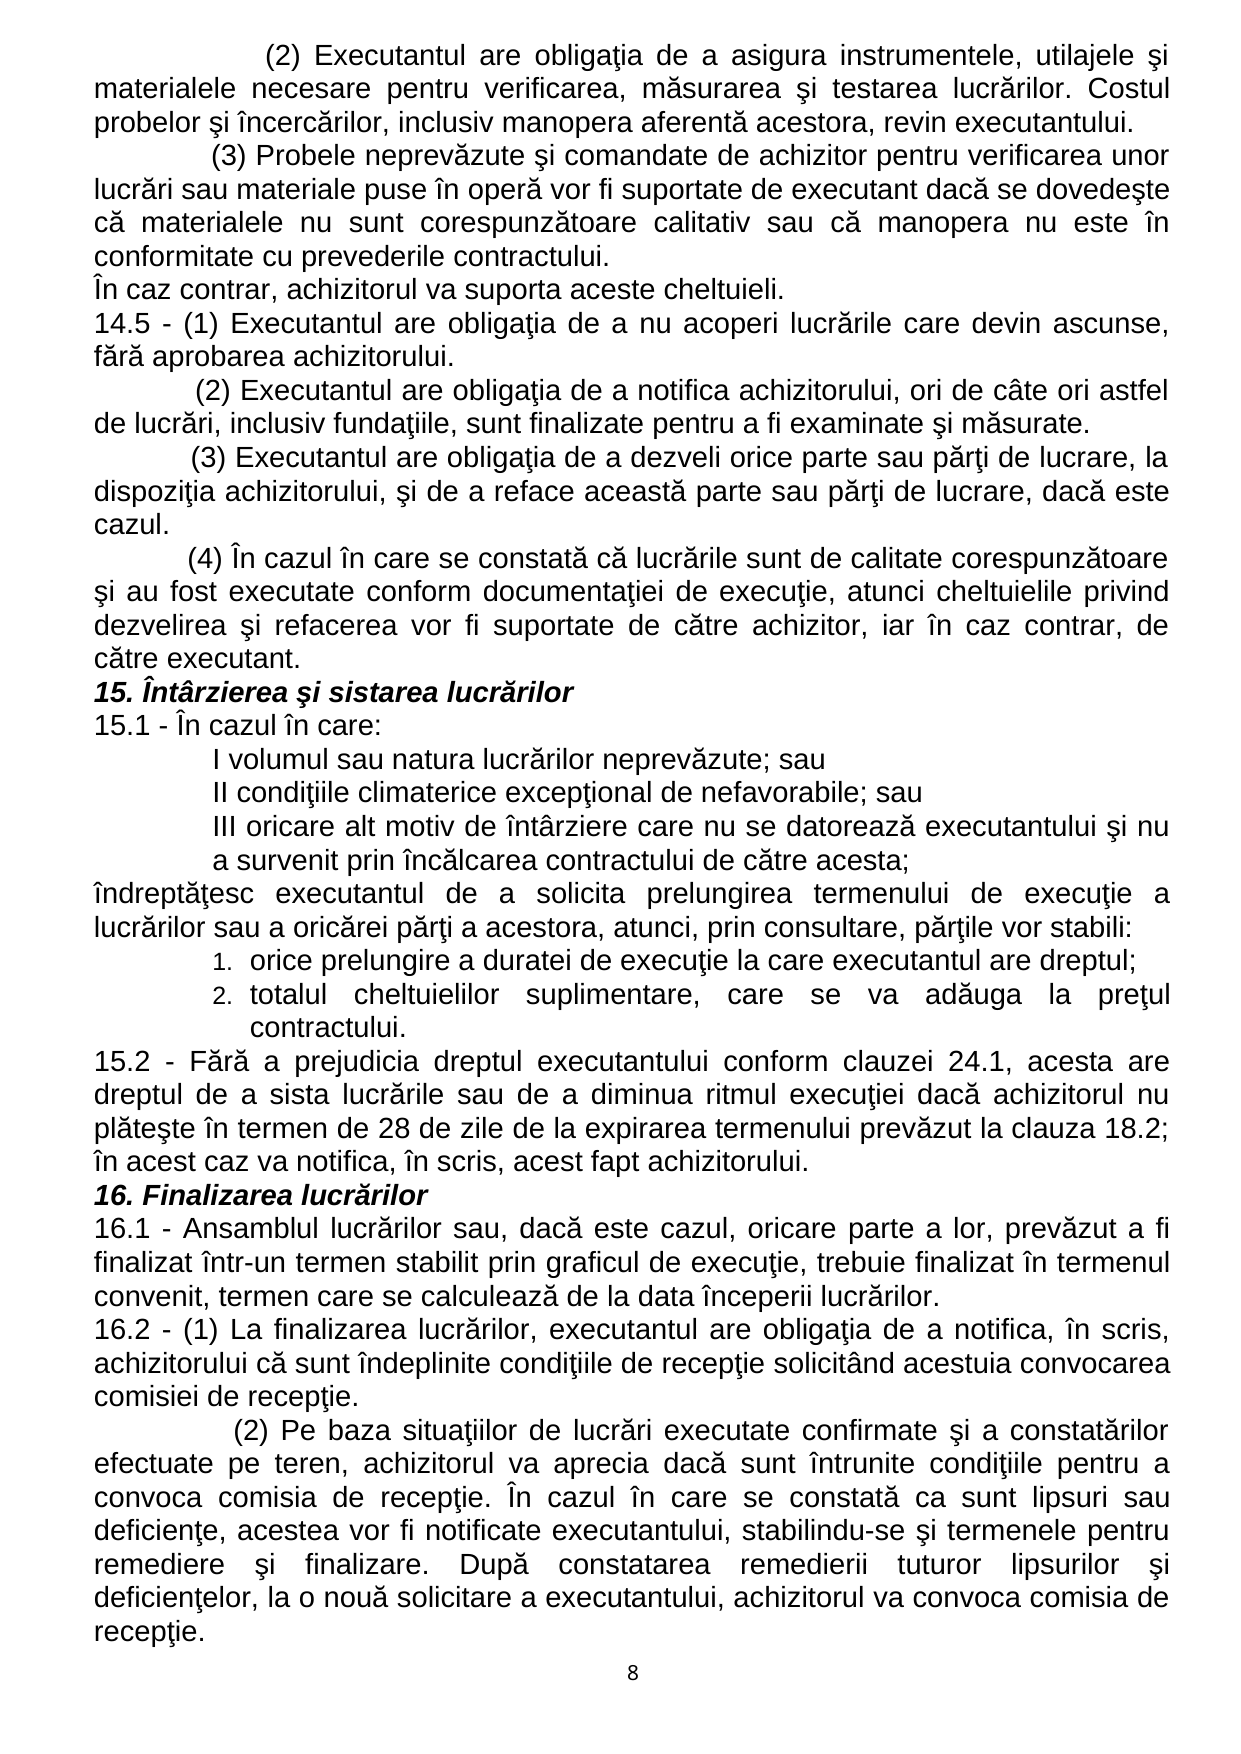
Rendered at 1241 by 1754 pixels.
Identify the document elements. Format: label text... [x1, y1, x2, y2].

text I volumul sau natura lucrărilor neprevăzute; sau [212, 742, 1172, 775]
text 16.2 - (1) La finalizarea lucrărilor, executantul are obligaţia de a notifica, în scris, achizitorului că sunt îndeplinite condiţiile de recepţie solicitând acestuia convocarea comisiei de recepţie. [94, 1312, 1172, 1413]
text 15. Întârzierea şi sistarea lucrărilor [94, 675, 1172, 708]
list orice prelungire a duratei de execuţie la care executantul are dreptul; [212, 943, 1172, 977]
list totalul cheltuielilor suplimentare, care se va adăuga la preţul contractului. [212, 977, 1172, 1044]
text II condiţiile climaterice excepţional de nefavorabile; sau [212, 775, 1172, 809]
text 16.1 - Ansamblul lucrărilor sau, dacă este cazul, oricare parte a lor, prevăzut a fi finalizat într-un termen stabilit prin graficul de execuţie, trebuie finalizat în termenul convenit, termen care se calculează de la data începerii lucrărilor. [94, 1211, 1172, 1312]
text (3) Probele neprevăzute şi comandate de achizitor pentru verificarea unor lucrări sau materiale puse în operă vor fi suportate de executant dacă se dovedeşte că materialele nu sunt corespunzătoare calitativ sau că manopera nu este în conformitate cu prevederile contractului. [94, 138, 1172, 272]
text îndreptăţesc executantul de a solicita prelungirea termenului de execuţie a lucrărilor sau a oricărei părţi a acestora, atunci, prin consultare, părţile vor stabili: [94, 876, 1172, 943]
text III oricare alt motiv de întârziere care nu se datorează executantului şi nu a survenit prin încălcarea contractului de către acesta; [212, 809, 1172, 876]
text (3) Executantul are obligaţia de a dezveli orice parte sau părţi de lucrare, la dispoziţia achizitorului, şi de a reface această parte sau părţi de lucrare, dacă este cazul. [94, 440, 1172, 541]
text În caz contrar, achizitorul va suporta aceste cheltuieli. [94, 272, 1172, 306]
text 14.5 - (1) Executantul are obligaţia de a nu acoperi lucrările care devin ascunse, fără aprobarea achizitorului. [94, 306, 1172, 373]
text (4) În cazul în care se constată că lucrările sunt de calitate corespunzătoare şi au fost executate conform documentaţiei de execuţie, atunci cheltuielile privind dezvelirea şi refacerea vor fi suportate de către achizitor, iar în caz contrar, de către executant. [94, 541, 1172, 675]
text (2) Executantul are obligaţia de a notifica achizitorului, ori de câte ori astfel de lucrări, inclusiv fundaţiile, sunt finalizate pentru a fi examinate şi măsurate. [94, 373, 1172, 440]
text (2) Executantul are obligaţia de a asigura instrumentele, utilajele şi materialele necesare pentru verificarea, măsurarea şi testarea lucrărilor. Costul probelor şi încercărilor, inclusiv manopera aferentă acestora, revin executantului. [94, 37, 1172, 138]
text 15.1 - În cazul în care: [94, 708, 1172, 742]
text 15.2 - Fără a prejudicia dreptul executantului conform clauzei 24.1, acesta are dreptul de a sista lucrările sau de a diminua ritmul execuţiei dacă achizitorul nu plăteşte în termen de 28 de zile de la expirarea termenului prevăzut la clauza 18.2; în acest caz va notifica, în scris, acest fapt achizitorului. [94, 1044, 1172, 1178]
text (2) Pe baza situaţiilor de lucrări executate confirmate şi a constatărilor efectuate pe teren, achizitorul va aprecia dacă sunt întrunite condiţiile pentru a convoca comisia de recepţie. În cazul în care se constată ca sunt lipsuri sau deficienţe, acestea vor fi notificate executantului, stabilindu-se şi termenele pentru remediere şi finalizare. După constatarea remedierii tuturor lipsurilor şi deficienţelor, la o nouă solicitare a executantului, achizitorul va convoca comisia de recepţie. [94, 1413, 1172, 1647]
text 16. Finalizarea lucrărilor [94, 1178, 1172, 1211]
